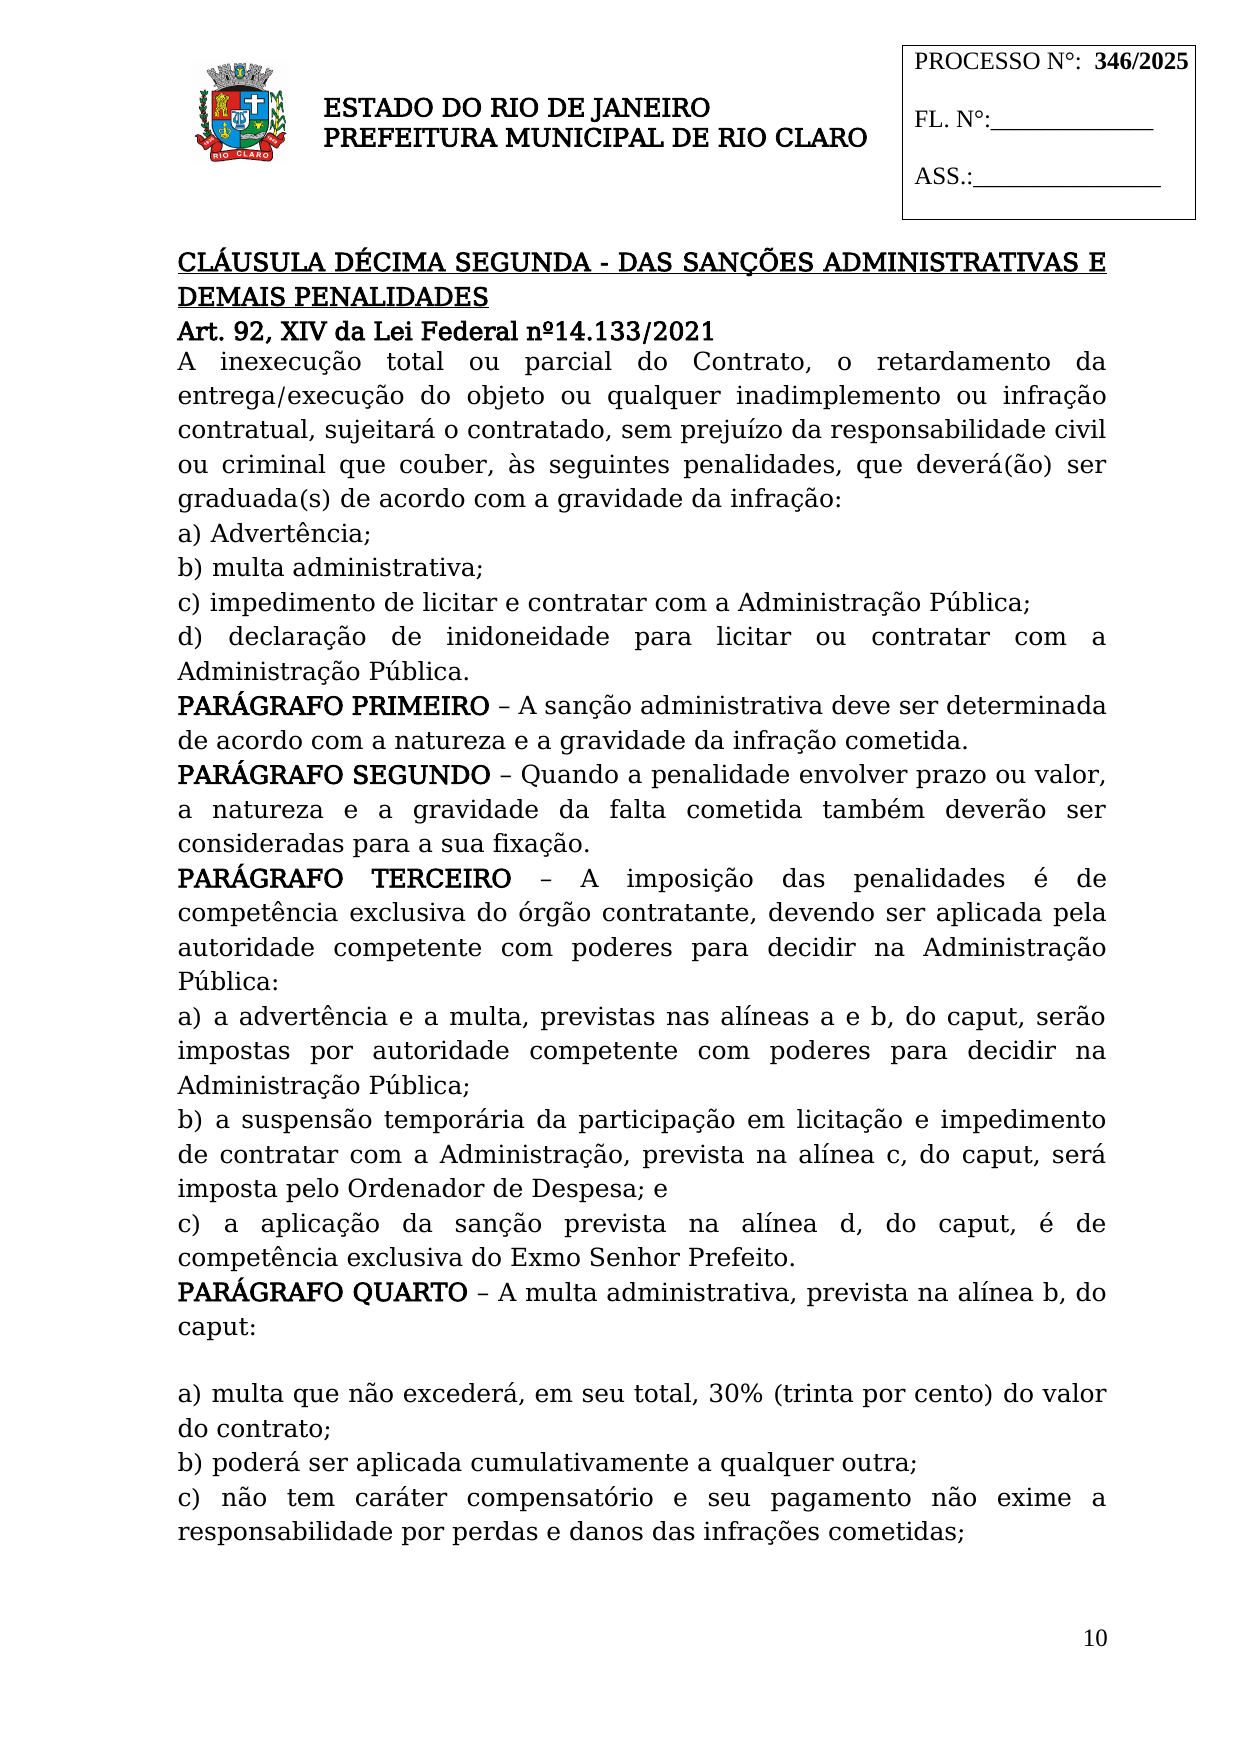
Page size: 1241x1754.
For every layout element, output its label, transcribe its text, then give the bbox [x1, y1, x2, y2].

text c) a aplicação da sanção prevista na alínea d, do caput, é de competência exclusiva do Exmo Senhor Prefeito. [177, 1207, 1107, 1272]
text c) não tem caráter compensatório e seu pagamento não exime a responsabilidade por perdas e danos das infrações cometidas; [177, 1482, 1107, 1546]
text Art. 92, XIV da Lei Federal nº14.133/2021 [177, 315, 1107, 345]
text b) poderá ser aplicada cumulativamente a qualquer outra; [177, 1447, 1107, 1477]
text b) multa administrativa; [177, 552, 1107, 582]
picture [190, 60, 290, 165]
text a) a advertência e a multa, previstas nas alíneas a e b, do caput, serão impostas por autoridade competente com poderes para decidir na Administração Pública; [177, 1000, 1107, 1099]
text PARÁGRAFO QUARTO – A multa administrativa, prevista na alínea b, do caput: [177, 1276, 1107, 1341]
text PARÁGRAFO TERCEIRO – A imposição das penalidades é de competência exclusiva do órgão contratante, devendo ser aplicada pela autoridade competente com poderes para decidir na Administração Pública: [177, 862, 1107, 996]
text d) declaração de inidoneidade para licitar ou contratar com a Administração Pública. [177, 621, 1107, 686]
text b) a suspensão temporária da participação em licitação e impedimento de contratar com a Administração, prevista na alínea c, do caput, será imposta pelo Ordenador de Despesa; e [177, 1104, 1107, 1203]
text PARÁGRAFO PRIMEIRO – A sanção administrativa deve ser determinada de acordo com a natureza e a gravidade da infração cometida. [177, 690, 1107, 754]
text CLÁUSULA DÉCIMA SEGUNDA - DAS SANÇÕES ADMINISTRATIVAS E DEMAIS PENALIDADES [177, 246, 1107, 273]
text CLÁUSULA DÉCIMA SEGUNDA - DAS SANÇÕES ADMINISTRATIVAS E DEMAIS PENALIDADES [177, 274, 1107, 311]
text a) multa que não excederá, em seu total, 30% (trinta por cento) do valor do contrato; [177, 1378, 1107, 1443]
text A inexecução total ou parcial do Contrato, o retardamento da entrega/execução do objeto ou qualquer inadimplemento ou infração contratual, sujeitará o contratado, sem prejuízo da responsabilidade civil ou criminal que couber, às seguintes penalidades, que deverá(ão) ser graduada(s) de acordo com a gravidade da infração: [177, 345, 1107, 513]
text PARÁGRAFO SEGUNDO – Quando a penalidade envolver prazo ou valor, a natureza e a gravidade da falta cometida também deverão ser consideradas para a sua fixação. [177, 759, 1107, 858]
text a) Advertência; [177, 518, 1107, 548]
text c) impedimento de licitar e contratar com a Administração Pública; [177, 587, 1107, 617]
